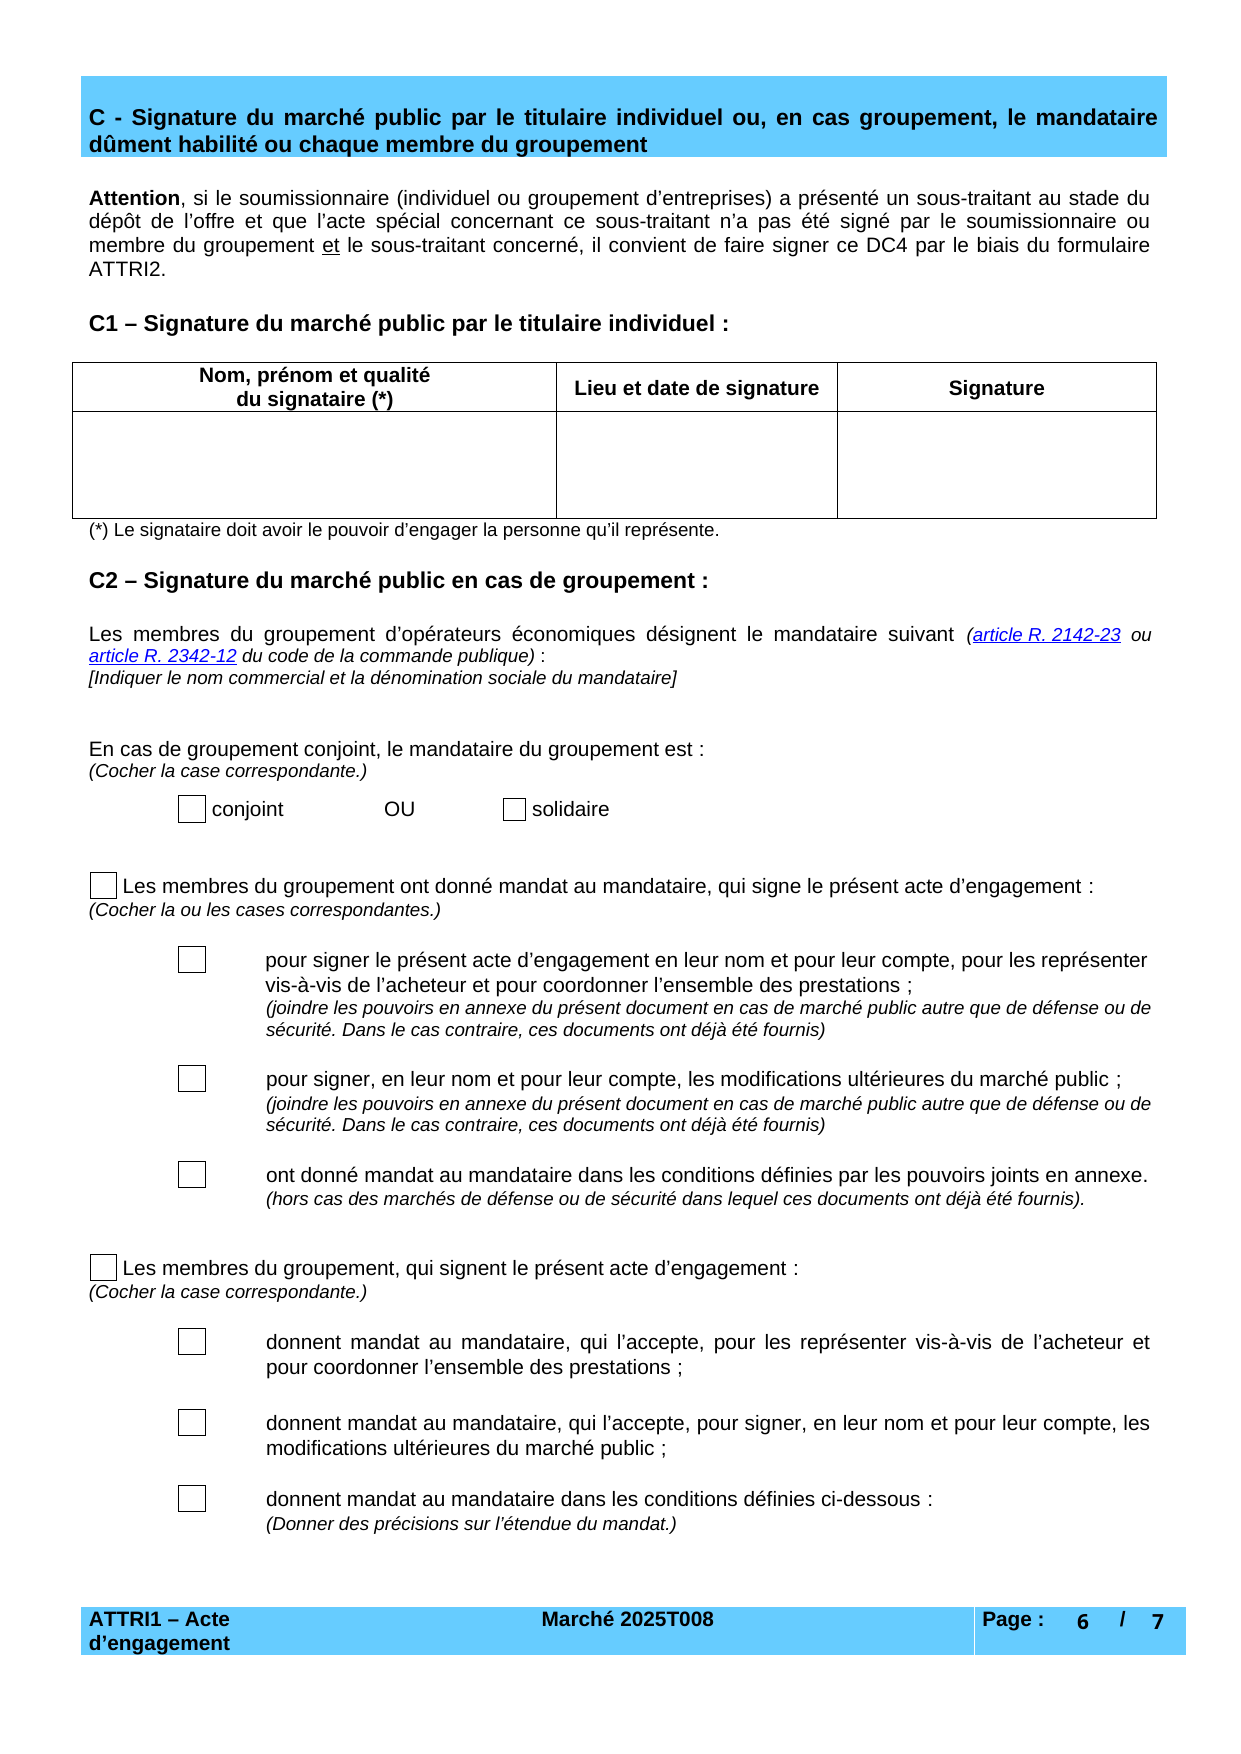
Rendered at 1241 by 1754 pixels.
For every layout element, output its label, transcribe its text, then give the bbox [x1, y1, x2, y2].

text C2 – Signature du marché public en cas de groupement : [89, 567, 1152, 593]
table_header Signature [838, 363, 1156, 411]
table_cell [73, 412, 556, 518]
text donnent mandat au mandataire, qui l’accepte, pour signer, en leur nom et pour leur compte, les modifications ultérieures du marché public ; [177, 1408, 1152, 1460]
text donnent mandat au mandataire dans les conditions définies ci-dessous : [118, 1484, 1152, 1512]
text (Cocher la case correspondante.) [89, 1281, 1152, 1303]
table_cell [838, 412, 1156, 518]
table_header Nom, prénom et qualité du signataire (*) [73, 363, 556, 411]
text (Donner des précisions sur l’étendue du mandat.) [118, 1512, 1152, 1534]
text Attention, si le soumissionnaire (individuel ou groupement d’entreprises) a présenté un sous-traitant au stade du dépôt de l’offre et que l’acte spécial concernant ce sous-traitant n’a pas été signé par le soumissionnaire ou membre du groupement et le sous-traitant concerné, il convient de faire signer ce DC4 par le biais du formulaire ATTRI2. [89, 185, 1152, 281]
text Les membres du groupement, qui signent le présent acte d’engagement : [89, 1253, 1152, 1281]
text [Indiquer le nom commercial et la dénomination sociale du mandataire] [89, 667, 1152, 688]
text pour signer le présent acte d’engagement en leur nom et pour leur compte, pour les représenter vis-à-vis de l’acheteur et pour coordonner l’ensemble des prestations ; [89, 945, 1152, 997]
text (*) Le signataire doit avoir le pouvoir d’engager la personne qu’il représente. [89, 519, 1152, 540]
table_header Lieu et date de signature [557, 363, 837, 411]
text (Cocher la ou les cases correspondantes.) [89, 899, 1152, 921]
text En cas de groupement conjoint, le mandataire du groupement est : [89, 736, 1152, 760]
text pour signer, en leur nom et pour leur compte, les modifications ultérieures du marché public ; [177, 1064, 1152, 1093]
text conjoint OU solidaire [89, 794, 1152, 823]
text (joindre les pouvoirs en annexe du présent document en cas de marché public autre que de défense ou de sécurité. Dans le cas contraire, ces documents ont déjà été fournis) [266, 997, 1152, 1040]
table_header C - Signature du marché public par le titulaire individuel ou, en cas groupement, le mandataire dûment habilité ou chaque membre du groupement [81, 76, 1167, 157]
text (joindre les pouvoirs en annexe du présent document en cas de marché public autre que de défense ou de sécurité. Dans le cas contraire, ces documents ont déjà été fournis) [266, 1093, 1152, 1136]
text donnent mandat au mandataire, qui l’accepte, pour les représenter vis-à-vis de l’acheteur et pour coordonner l’ensemble des prestations ; [177, 1327, 1152, 1379]
text C1 – Signature du marché public par le titulaire individuel : [89, 309, 1152, 336]
text Les membres du groupement d’opérateurs économiques désignent le mandataire suivant (article R. 2142-23 ou article R. 2342-12 du code de la commande publique) : [89, 621, 1152, 667]
table_cell [557, 412, 837, 518]
text (Cocher la case correspondante.) [89, 760, 1152, 782]
text ont donné mandat au mandataire dans les conditions définies par les pouvoirs joints en annexe. [118, 1160, 1152, 1188]
text (hors cas des marchés de défense ou de sécurité dans lequel ces documents ont déjà été fournis). [266, 1188, 1152, 1210]
text Les membres du groupement ont donné mandat au mandataire, qui signe le présent acte d’engagement : [89, 871, 1152, 899]
